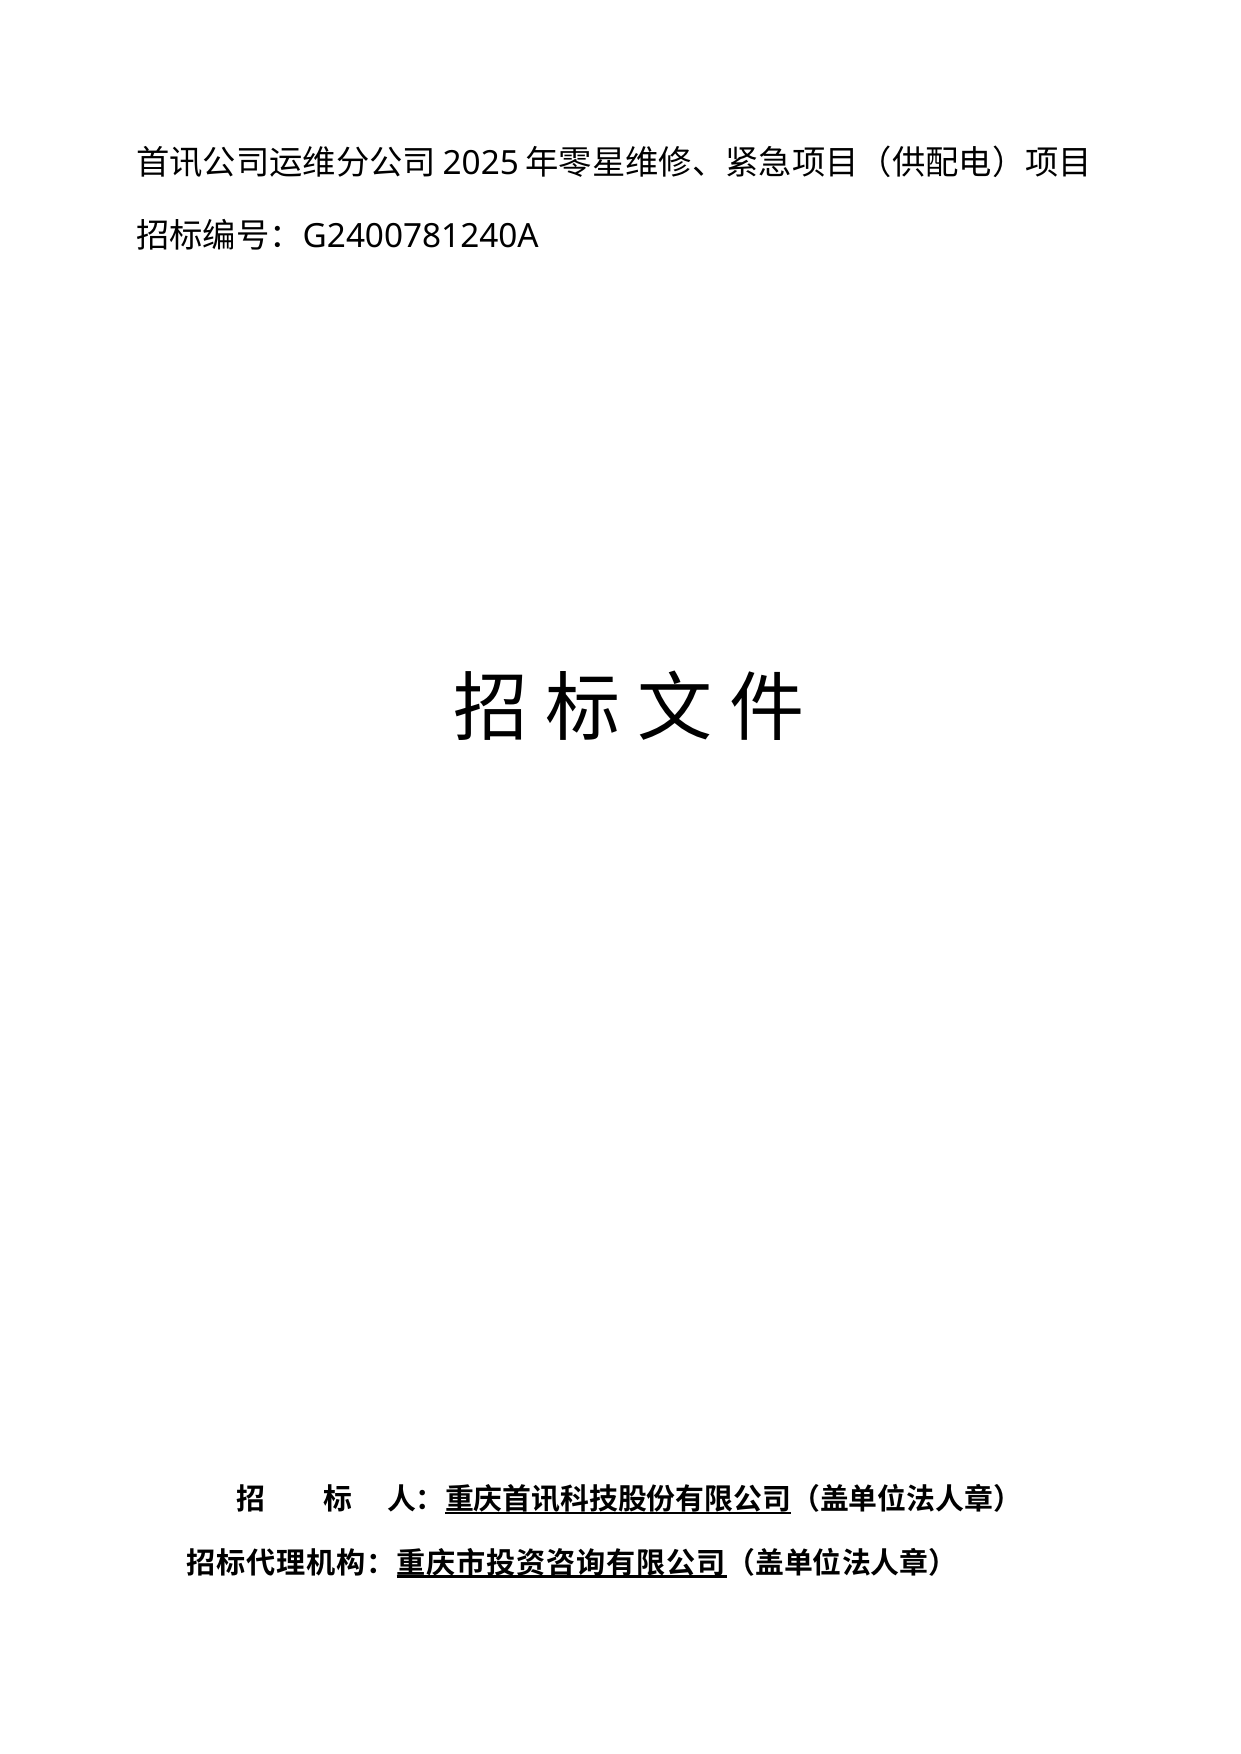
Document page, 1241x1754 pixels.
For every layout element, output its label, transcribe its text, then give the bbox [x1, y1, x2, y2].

text 招标编号：G2400781240A [136, 208, 1122, 257]
text 首讯公司运维分公司2025年零星维修、紧急项目（供配电）项目 [136, 136, 1122, 184]
text 招 标 人：重庆首讯科技股份有限公司（盖单位法人章） [136, 1476, 1122, 1518]
text 招 标 文 件 [136, 647, 1122, 756]
text 招标代理机构：重庆市投资咨询有限公司（盖单位法人章） [136, 1539, 1122, 1582]
